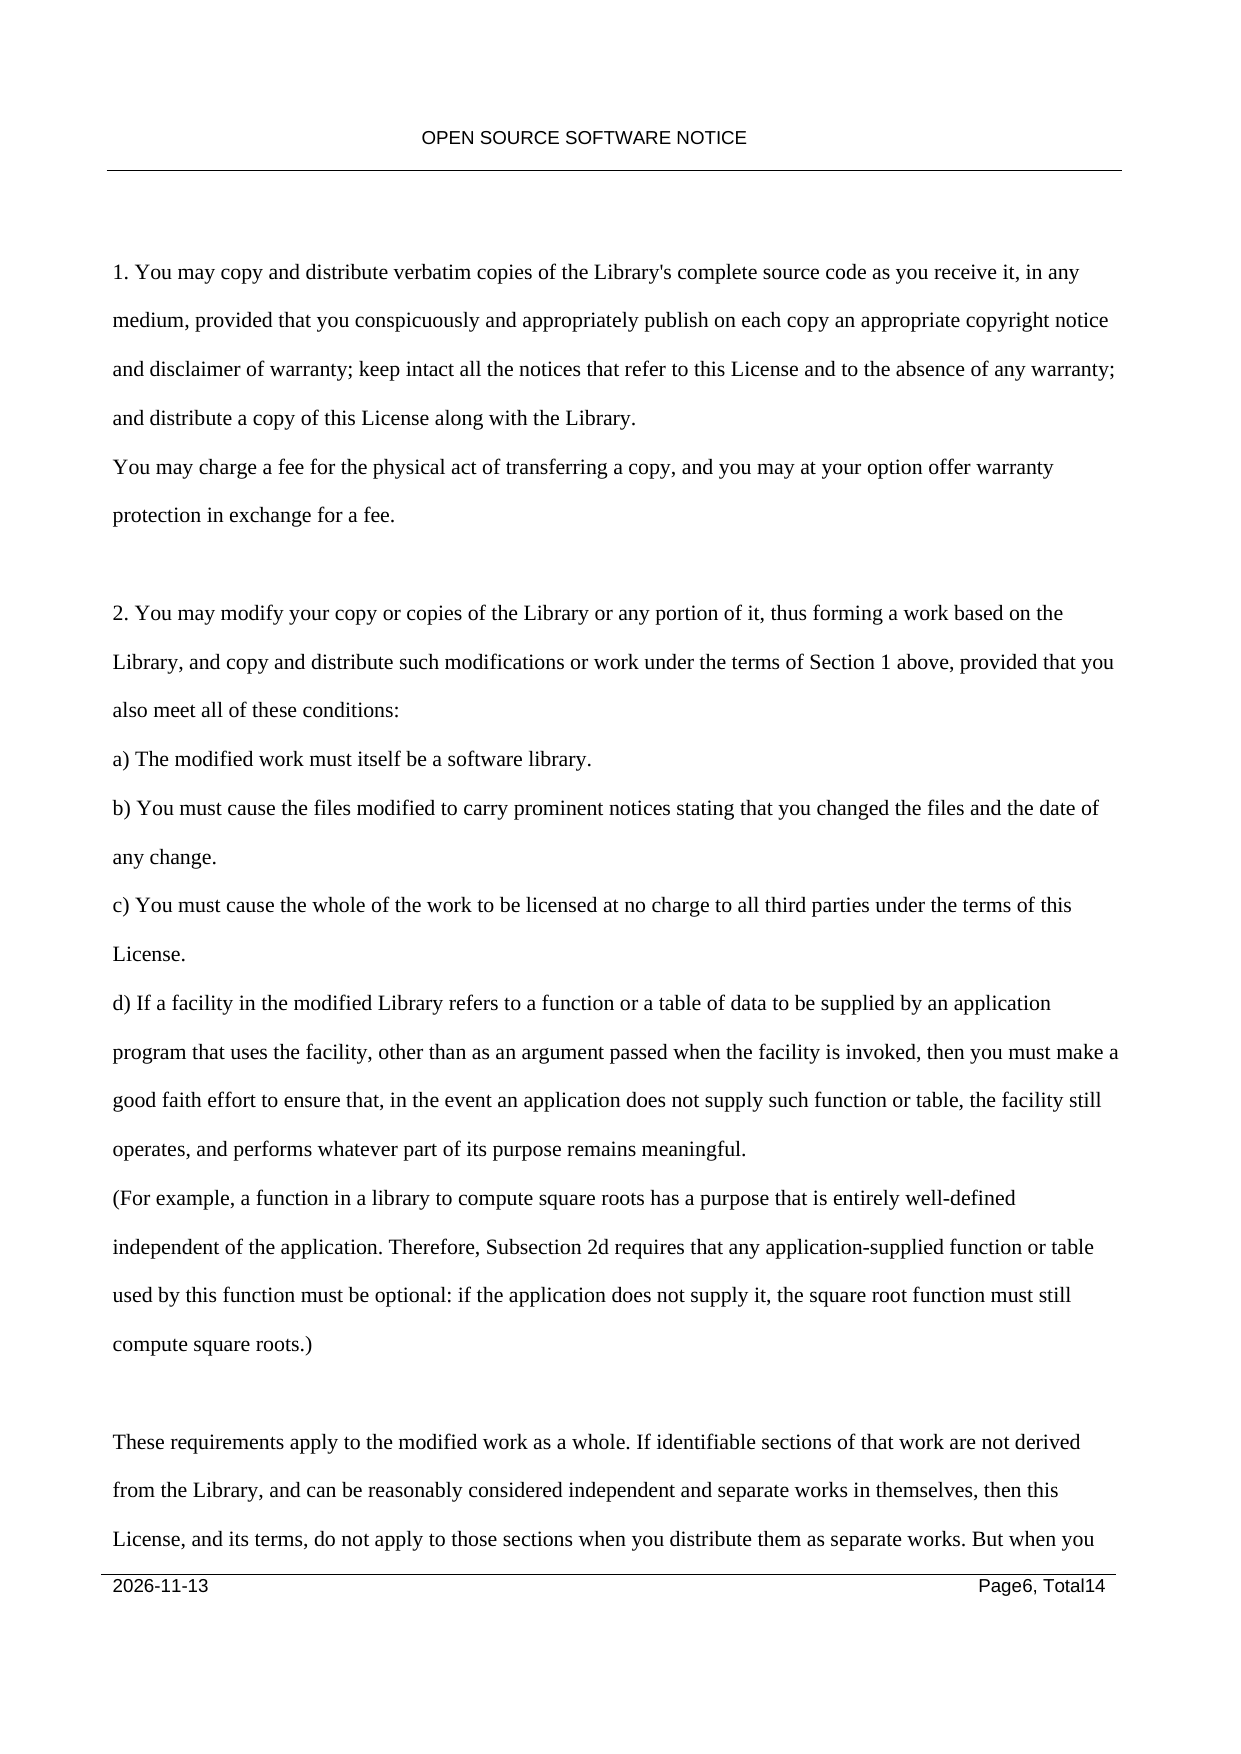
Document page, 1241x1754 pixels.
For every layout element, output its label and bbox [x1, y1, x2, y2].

text [112, 206, 1128, 1555]
